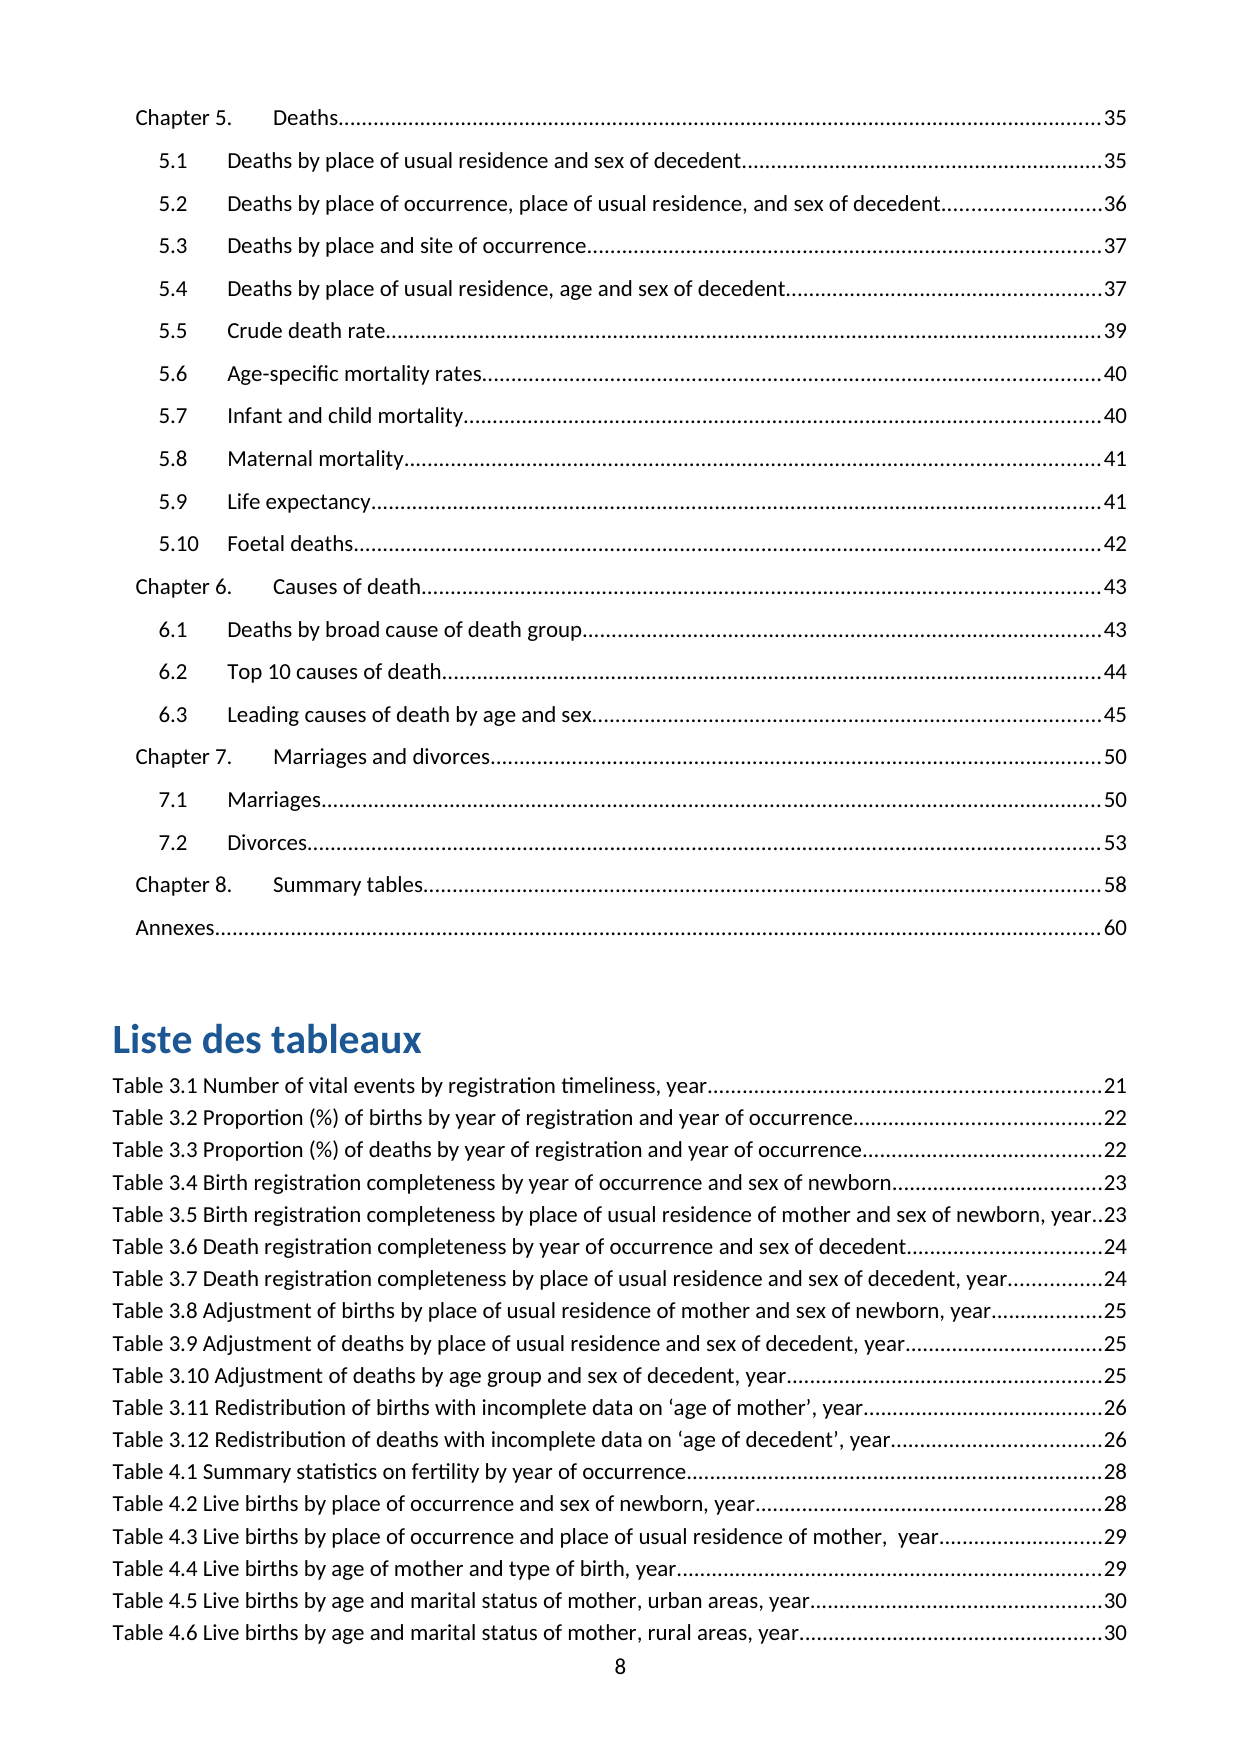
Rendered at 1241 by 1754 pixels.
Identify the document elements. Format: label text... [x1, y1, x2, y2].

text Table 3.4 Birth registration completeness by year of occurrence and sex of newborn 23 [112, 1168, 1128, 1196]
text 5.9 Life expectancy 41 [158, 487, 1128, 515]
text 5.5 Crude death rate 39 [158, 316, 1128, 344]
text Chapter 6. Causes of death 43 [135, 572, 1128, 600]
text 5.1 Deaths by place of usual residence and sex of decedent 35 [158, 146, 1128, 174]
text 6.1 Deaths by broad cause of death group 43 [158, 615, 1128, 643]
text Table 4.5 Live births by age and marital status of mother, urban areas, year 30 [112, 1586, 1128, 1614]
text Table 3.11 Redistribution of births with incomplete data on ‘age of mother’, year 26 [112, 1393, 1128, 1421]
text Table 4.6 Live births by age and marital status of mother, rural areas, year 30 [112, 1618, 1128, 1646]
text 5.8 Maternal mortality 41 [158, 444, 1128, 472]
text Table 3.1 Number of vital events by registration timeliness, year 21 [112, 1071, 1128, 1099]
text Table 3.3 Proportion (%) of deaths by year of registration and year of occurrence 22 [112, 1136, 1128, 1163]
text Table 3.9 Adjustment of deaths by place of usual residence and sex of decedent, year 25 [112, 1329, 1128, 1357]
text 6.3 Leading causes of death by age and sex 45 [158, 700, 1128, 728]
text Table 4.3 Live births by place of occurrence and place of usual residence of mother, year 29 [112, 1522, 1128, 1550]
text Table 3.6 Death registration completeness by year of occurrence and sex of decedent 24 [112, 1232, 1128, 1260]
text Table 3.5 Birth registration completeness by place of usual residence of mother and sex of newborn, year 23 [112, 1200, 1128, 1228]
text Table 4.4 Live births by age of mother and type of birth, year 29 [112, 1554, 1128, 1582]
text Chapter 5. Deaths 35 [135, 103, 1128, 131]
text Table 4.2 Live births by place of occurrence and sex of newborn, year 28 [112, 1489, 1128, 1518]
text Table 4.1 Summary statistics on fertility by year of occurrence 28 [112, 1457, 1128, 1485]
subtitle Liste des tableaux [112, 1013, 1128, 1063]
text Chapter 7. Marriages and divorces 50 [135, 742, 1128, 771]
text 5.3 Deaths by place and site of occurrence 37 [158, 231, 1128, 259]
text 6.2 Top 10 causes of death 44 [158, 657, 1128, 685]
text 5.6 Age-specific mortality rates 40 [158, 359, 1128, 387]
text Table 3.10 Adjustment of deaths by age group and sex of decedent, year 25 [112, 1361, 1128, 1389]
text 5.7 Infant and child mortality 40 [158, 402, 1128, 430]
text Table 3.7 Death registration completeness by place of usual residence and sex of decedent, year 24 [112, 1264, 1128, 1292]
text 7.2 Divorces 53 [158, 828, 1128, 856]
text Chapter 8. Summary tables 58 [135, 870, 1128, 898]
text Table 3.2 Proportion (%) of births by year of registration and year of occurrence 22 [112, 1103, 1128, 1131]
text Table 3.8 Adjustment of births by place of usual residence of mother and sex of newborn, year 25 [112, 1296, 1128, 1324]
text 5.4 Deaths by place of usual residence, age and sex of decedent 37 [158, 274, 1128, 302]
text 5.10 Foetal deaths 42 [158, 529, 1128, 557]
text 5.2 Deaths by place of occurrence, place of usual residence, and sex of decedent 36 [158, 189, 1128, 217]
text Annexes 60 [135, 913, 1128, 941]
text 7.1 Marriages 50 [158, 785, 1128, 813]
text Table 3.12 Redistribution of deaths with incomplete data on ‘age of decedent’, year 26 [112, 1425, 1128, 1453]
